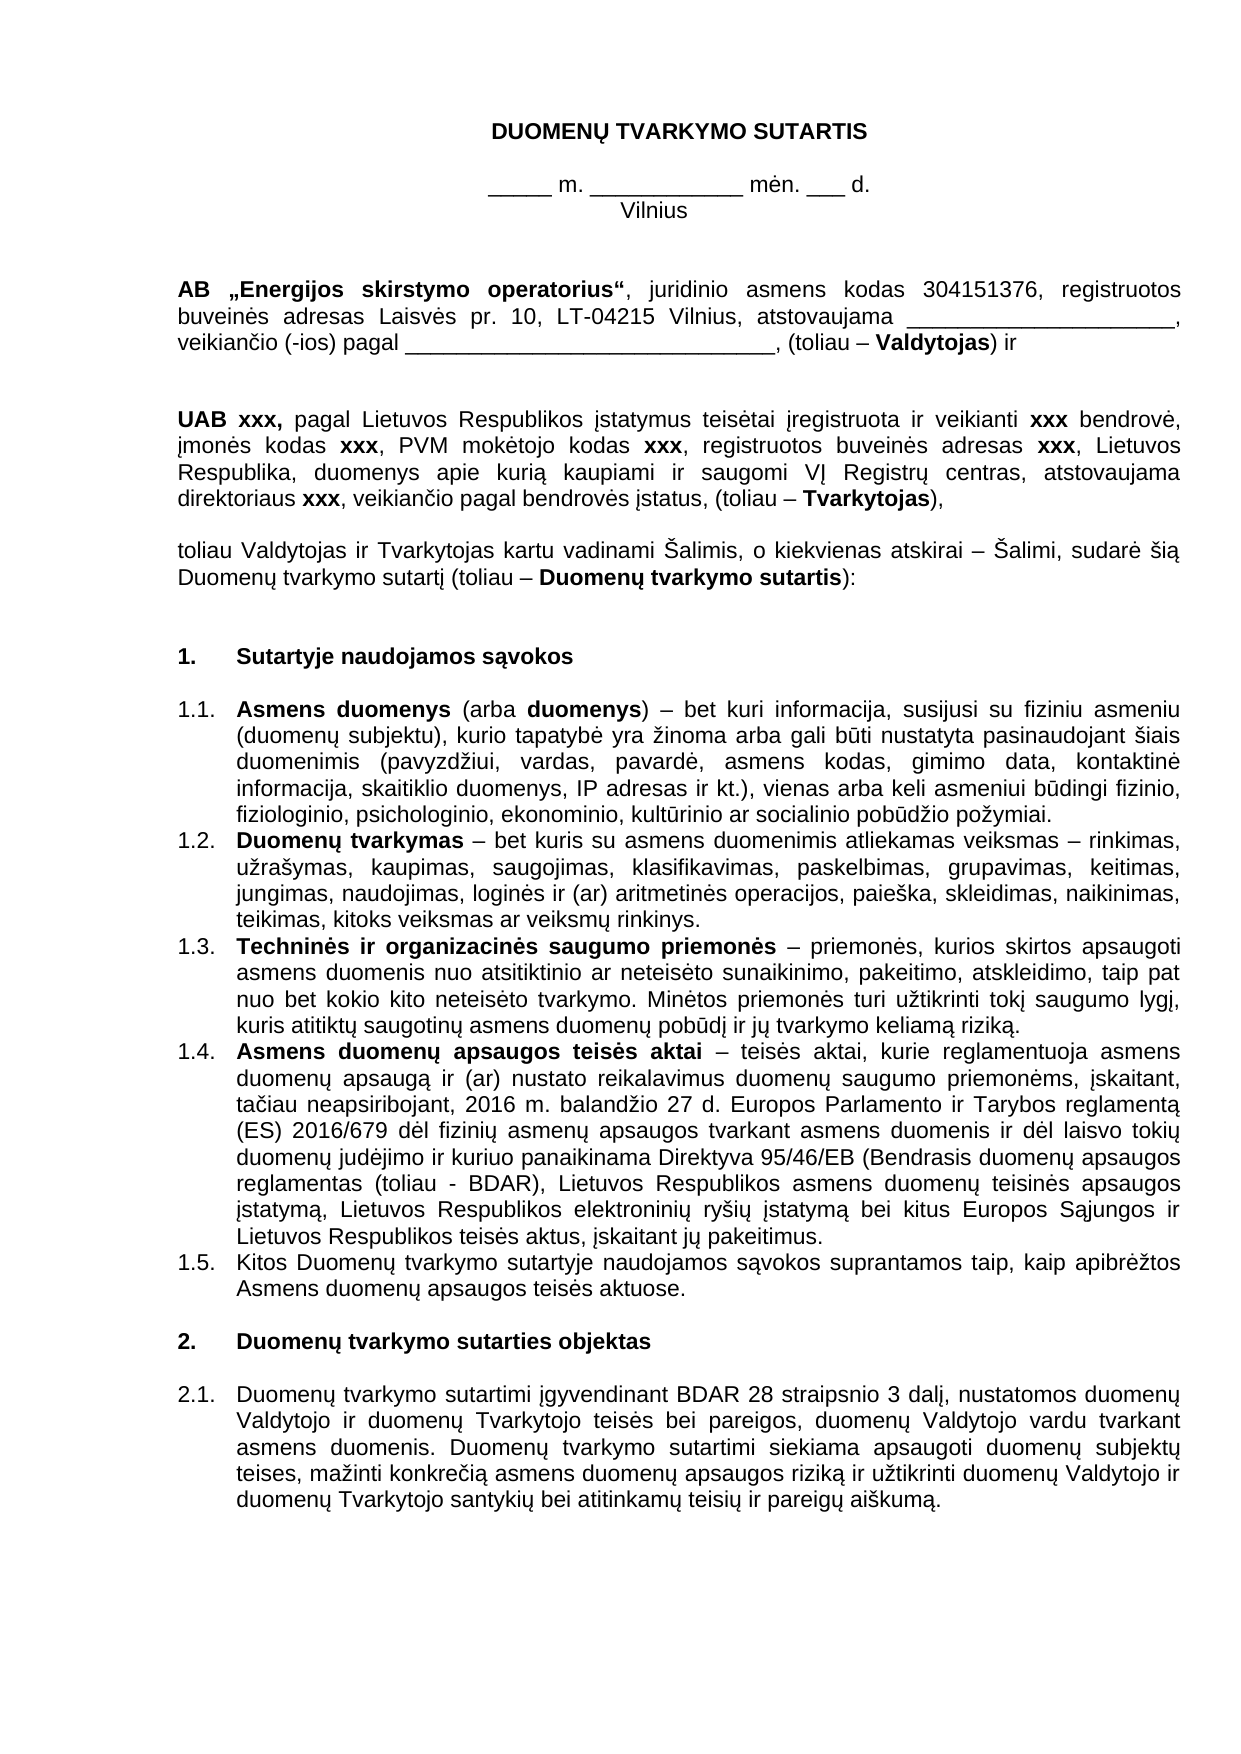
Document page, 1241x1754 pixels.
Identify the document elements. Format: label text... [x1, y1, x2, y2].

list Asmens duomenys (arba duomenys) – bet kuri informacija, susijusi su fiziniu asmeniu (duomenų subjektu), kurio tapatybė yra žinoma arba gali būti nustatyta pasinaudojant šiais duomenimis (pavyzdžiui, vardas, pavardė, asmens kodas, gimimo data, kontaktinė informacija, skaitiklio duomenys, IP adresas ir kt.), vienas arba keli asmeniui būdingi fizinio, fiziologinio, psichologinio, ekonominio, kultūrinio ar socialinio pobūdžio požymiai. [177, 696, 1181, 827]
list Techninės ir organizacinės saugumo priemonės – priemonės, kurios skirtos apsaugoti asmens duomenis nuo atsitiktinio ar neteisėto sunaikinimo, pakeitimo, atskleidimo, taip pat nuo bet kokio kito neteisėto tvarkymo. Minėtos priemonės turi užtikrinti tokį saugumo lygį, kuris atitiktų saugotinų asmens duomenų pobūdį ir jų tvarkymo keliamą riziką. [177, 933, 1181, 1038]
text AB „Energijos skirstymo operatorius“, juridinio asmens kodas 304151376, registruotos buveinės adresas Laisvės pr. 10, LT-04215 Vilnius, atstovaujama _____________________, veikiančio (-ios) pagal _____________________________, (toliau – Valdytojas) ir [177, 276, 1181, 355]
subtitle Duomenų tvarkymo sutartimi įgyvendinant BDAR 28 straipsnio 3 dalį, nustatomos duomenų Valdytojo ir duomenų Tvarkytojo teisės bei pareigos, duomenų Valdytojo vardu tvarkant asmens duomenis. Duomenų tvarkymo sutartimi siekiama apsaugoti duomenų subjektų teises, mažinti konkrečią asmens duomenų apsaugos riziką ir užtikrinti duomenų Valdytojo ir duomenų Tvarkytojo santykių bei atitinkamų teisių ir pareigų aiškumą. [177, 1381, 1181, 1513]
text Vilnius [582, 197, 1181, 223]
text UAB xxx, pagal Lietuvos Respublikos įstatymus teisėtai įregistruota ir veikianti xxx bendrovė, įmonės kodas xxx, PVM mokėtojo kodas xxx, registruotos buveinės adresas xxx, Lietuvos Respublika, duomenys apie kurią kaupiami ir saugomi VĮ Registrų centras, atstovaujama direktoriaus xxx, veikiančio pagal bendrovės įstatus, (toliau – Tvarkytojas), [177, 406, 1181, 511]
subtitle Sutartyje naudojamos sąvokos [177, 643, 1181, 669]
text toliau Valdytojas ir Tvarkytojas kartu vadinami Šalimis, o kiekvienas atskirai – Šalimi, sudarė šią Duomenų tvarkymo sutartį (toliau – Duomenų tvarkymo sutartis): [177, 537, 1181, 590]
text _____ m. ____________ mėn. ___ d. [177, 171, 1181, 197]
subtitle Duomenų tvarkymo sutarties objektas [177, 1328, 1181, 1354]
list Asmens duomenų apsaugos teisės aktai – teisės aktai, kurie reglamentuoja asmens duomenų apsaugą ir (ar) nustato reikalavimus duomenų saugumo priemonėms, įskaitant, tačiau neapsiribojant, 2016 m. balandžio 27 d. Europos Parlamento ir Tarybos reglamentą (ES) 2016/679 dėl fizinių asmenų apsaugos tvarkant asmens duomenis ir dėl laisvo tokių duomenų judėjimo ir kuriuo panaikinama Direktyva 95/46/EB (Bendrasis duomenų apsaugos reglamentas (toliau - BDAR), Lietuvos Respublikos asmens duomenų teisinės apsaugos įstatymą, Lietuvos Respublikos elektroninių ryšių įstatymą bei kitus Europos Sąjungos ir Lietuvos Respublikos teisės aktus, įskaitant jų pakeitimus. [177, 1038, 1181, 1249]
text DUOMENŲ TVARKYMO SUTARTIS [177, 118, 1181, 144]
list Kitos Duomenų tvarkymo sutartyje naudojamos sąvokos suprantamos taip, kaip apibrėžtos Asmens duomenų apsaugos teisės aktuose. [177, 1249, 1181, 1302]
list Duomenų tvarkymas – bet kuris su asmens duomenimis atliekamas veiksmas – rinkimas, užrašymas, kaupimas, saugojimas, klasifikavimas, paskelbimas, grupavimas, keitimas, jungimas, naudojimas, loginės ir (ar) aritmetinės operacijos, paieška, skleidimas, naikinimas, teikimas, kitoks veiksmas ar veiksmų rinkinys. [177, 827, 1181, 933]
